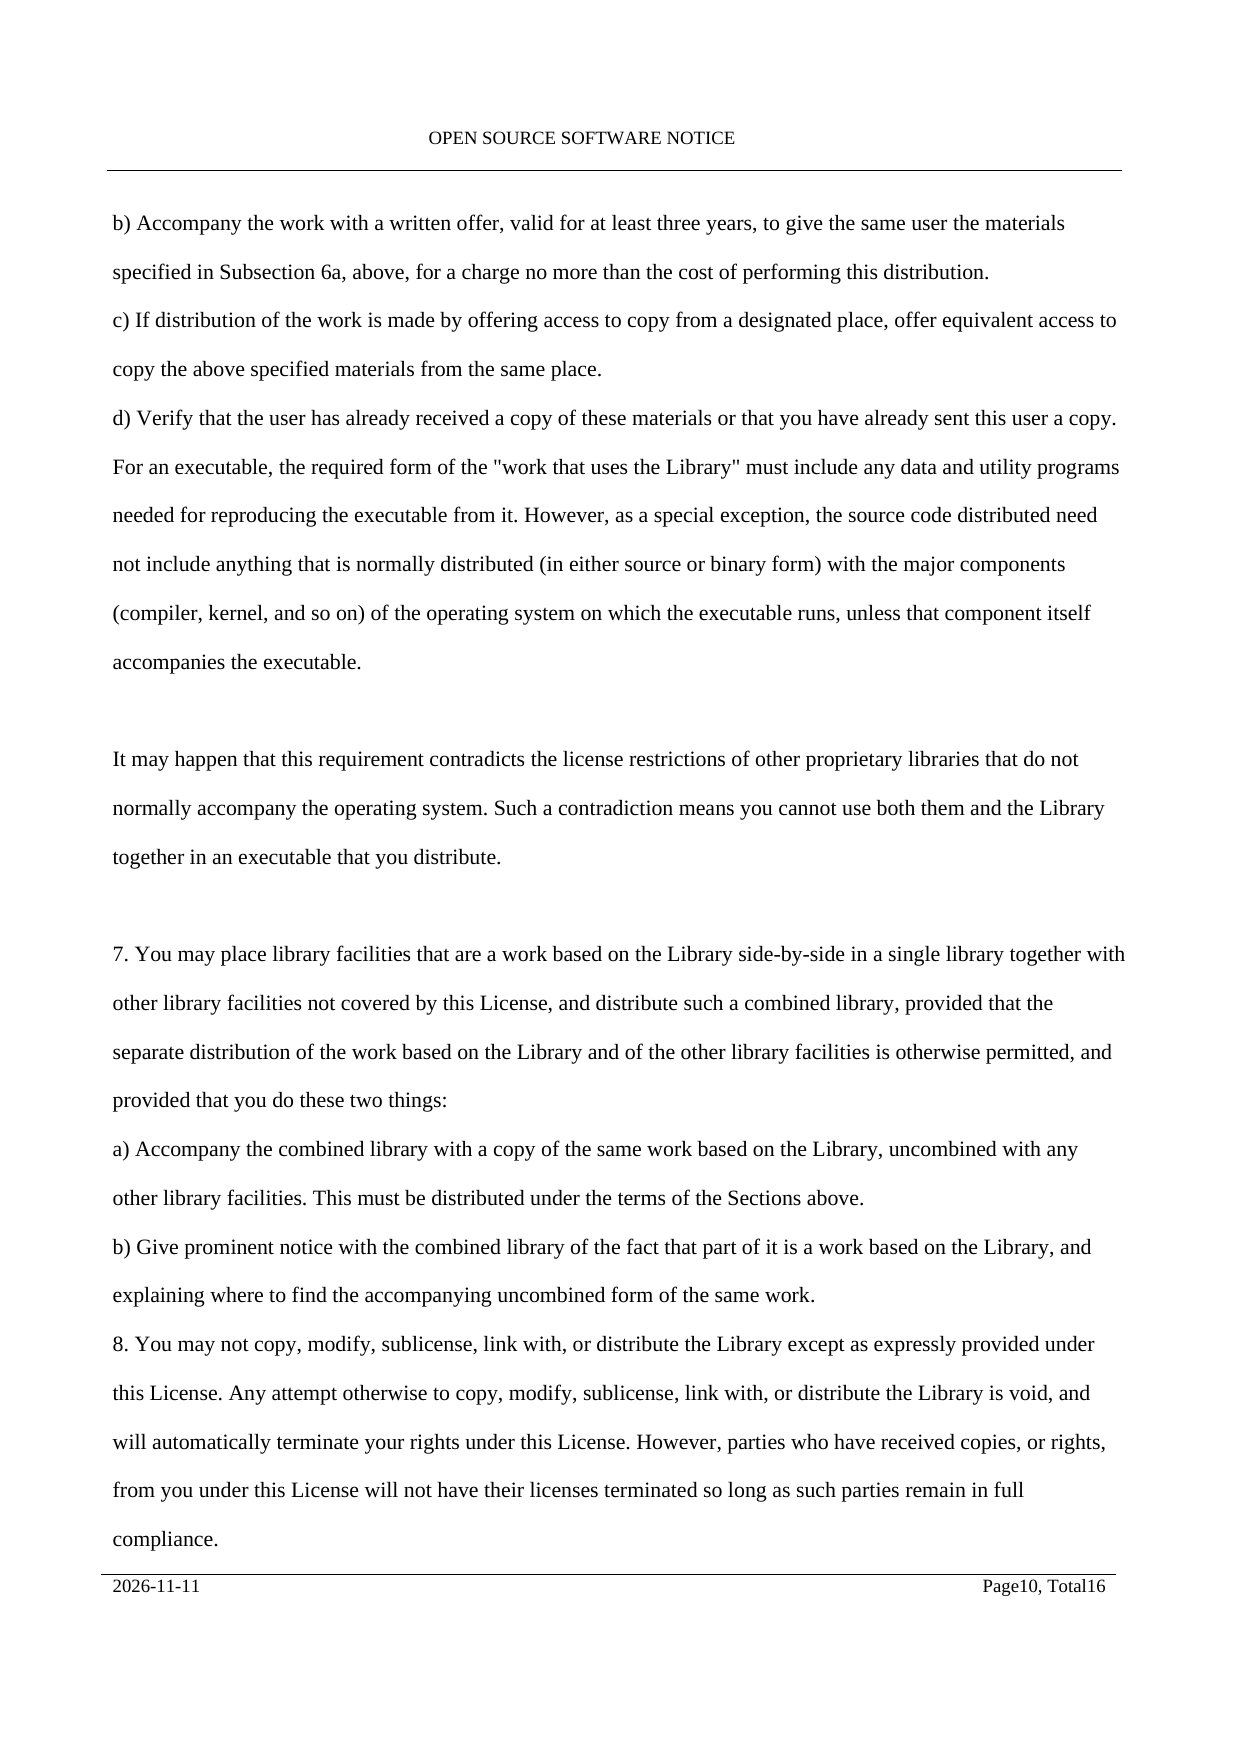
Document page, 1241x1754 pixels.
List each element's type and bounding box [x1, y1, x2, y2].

text [112, 206, 1128, 1555]
